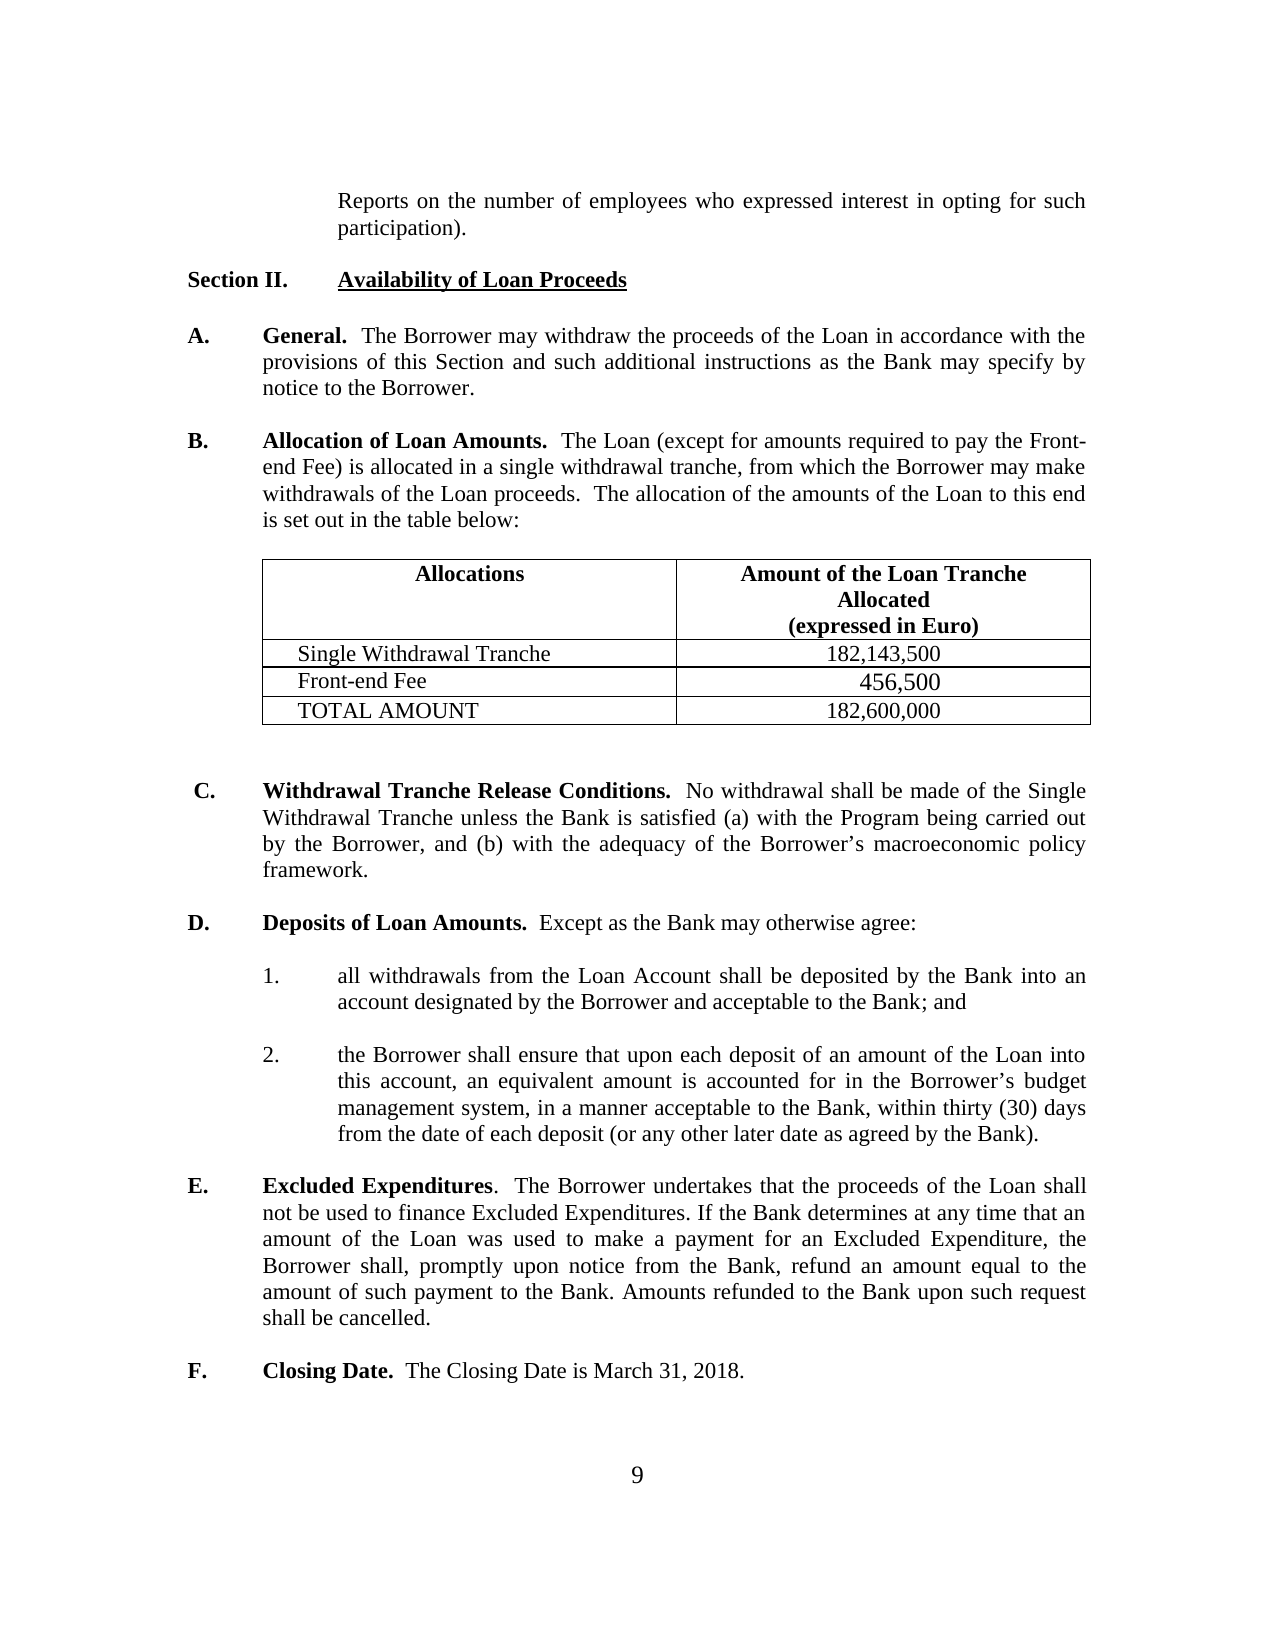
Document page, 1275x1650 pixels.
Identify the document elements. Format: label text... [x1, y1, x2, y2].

table_cell TOTAL AMOUNT [263, 697, 676, 723]
text A. General. The Borrower may withdraw the proceeds of the Loan in accordance with the provisions of this Section and such additional instructions as the Bank may specify by notice to the Borrower. [187, 322, 1087, 401]
table_cell 182,143,500 [677, 640, 1090, 666]
table_header Allocations [263, 560, 676, 639]
table_cell Single Withdrawal Tranche [263, 640, 676, 666]
text 2. the Borrower shall ensure that upon each deposit of an amount of the Loan into this account, an equivalent amount is accounted for in the Borrower’s budget management system, in a manner acceptable to the Bank, within thirty (30) days from the date of each deposit (or any other later date as agreed by the Bank). [262, 1041, 1087, 1146]
text Section II. Availability of Loan Proceeds [187, 267, 1087, 293]
text 1. all withdrawals from the Loan Account shall be deposited by the Bank into an account designated by the Borrower and acceptable to the Bank; and [262, 962, 1087, 1014]
text B. Allocation of Loan Amounts. The Loan (except for amounts required to pay the Front-end Fee) is allocated in a single withdrawal tranche, from which the Borrower may make withdrawals of the Loan proceeds. The allocation of the amounts of the Loan to this end is set out in the table below: [187, 427, 1087, 532]
text F. Closing Date. The Closing Date is March 31, 2018. [187, 1357, 1087, 1383]
text E. Excluded Expenditures. The Borrower undertakes that the proceeds of the Loan shall not be used to finance Excluded Expenditures. If the Bank determines at any time that an amount of the Loan was used to make a payment for an Excluded Expenditure, the Borrower shall, promptly upon notice from the Bank, refund an amount equal to the amount of such payment to the Bank. Amounts refunded to the Bank upon such request shall be cancelled. [187, 1173, 1087, 1331]
table_cell 456,500 [677, 668, 1090, 696]
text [262, 187, 1087, 240]
table_header Amount of the Loan Tranche Allocated (expressed in Euro) [677, 560, 1090, 639]
table_cell Front-end Fee [263, 668, 676, 696]
table_cell 182,600,000 [677, 697, 1090, 723]
text C. Withdrawal Tranche Release Conditions. No withdrawal shall be made of the Single Withdrawal Tranche unless the Bank is satisfied (a) with the Program being carried out by the Borrower, and (b) with the adequacy of the Borrower’s macroeconomic policy framework. [187, 777, 1087, 883]
text D. Deposits of Loan Amounts. Except as the Bank may otherwise agree: [187, 909, 1087, 935]
